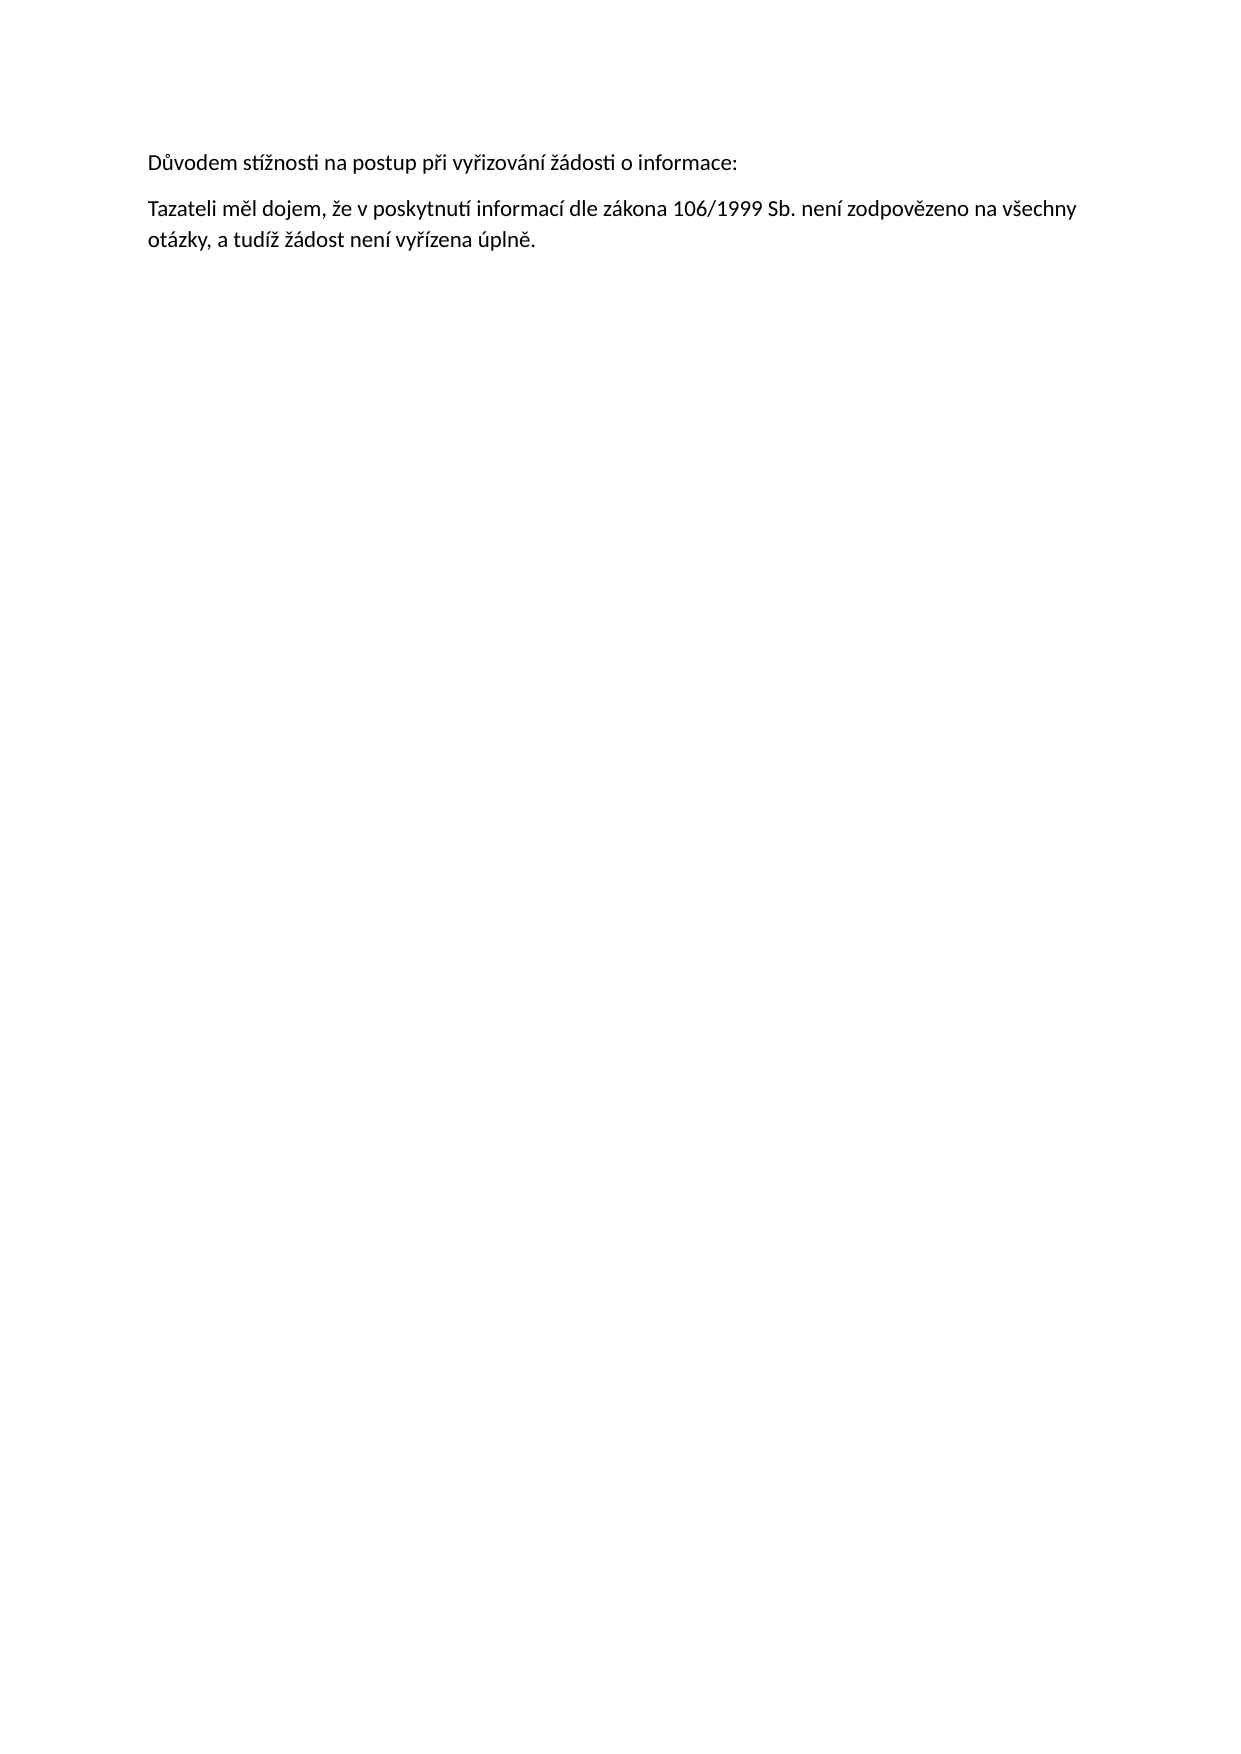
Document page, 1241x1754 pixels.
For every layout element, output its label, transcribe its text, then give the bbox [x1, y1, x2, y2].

text Důvodem stížnosti na postup při vyřizování žádosti o informace: [148, 148, 1093, 176]
text Tazateli měl dojem, že v poskytnutí informací dle zákona 106/1999 Sb. není zodpovězeno na všechny otázky, a tudíž žádost není vyřízena úplně. [148, 194, 1093, 253]
